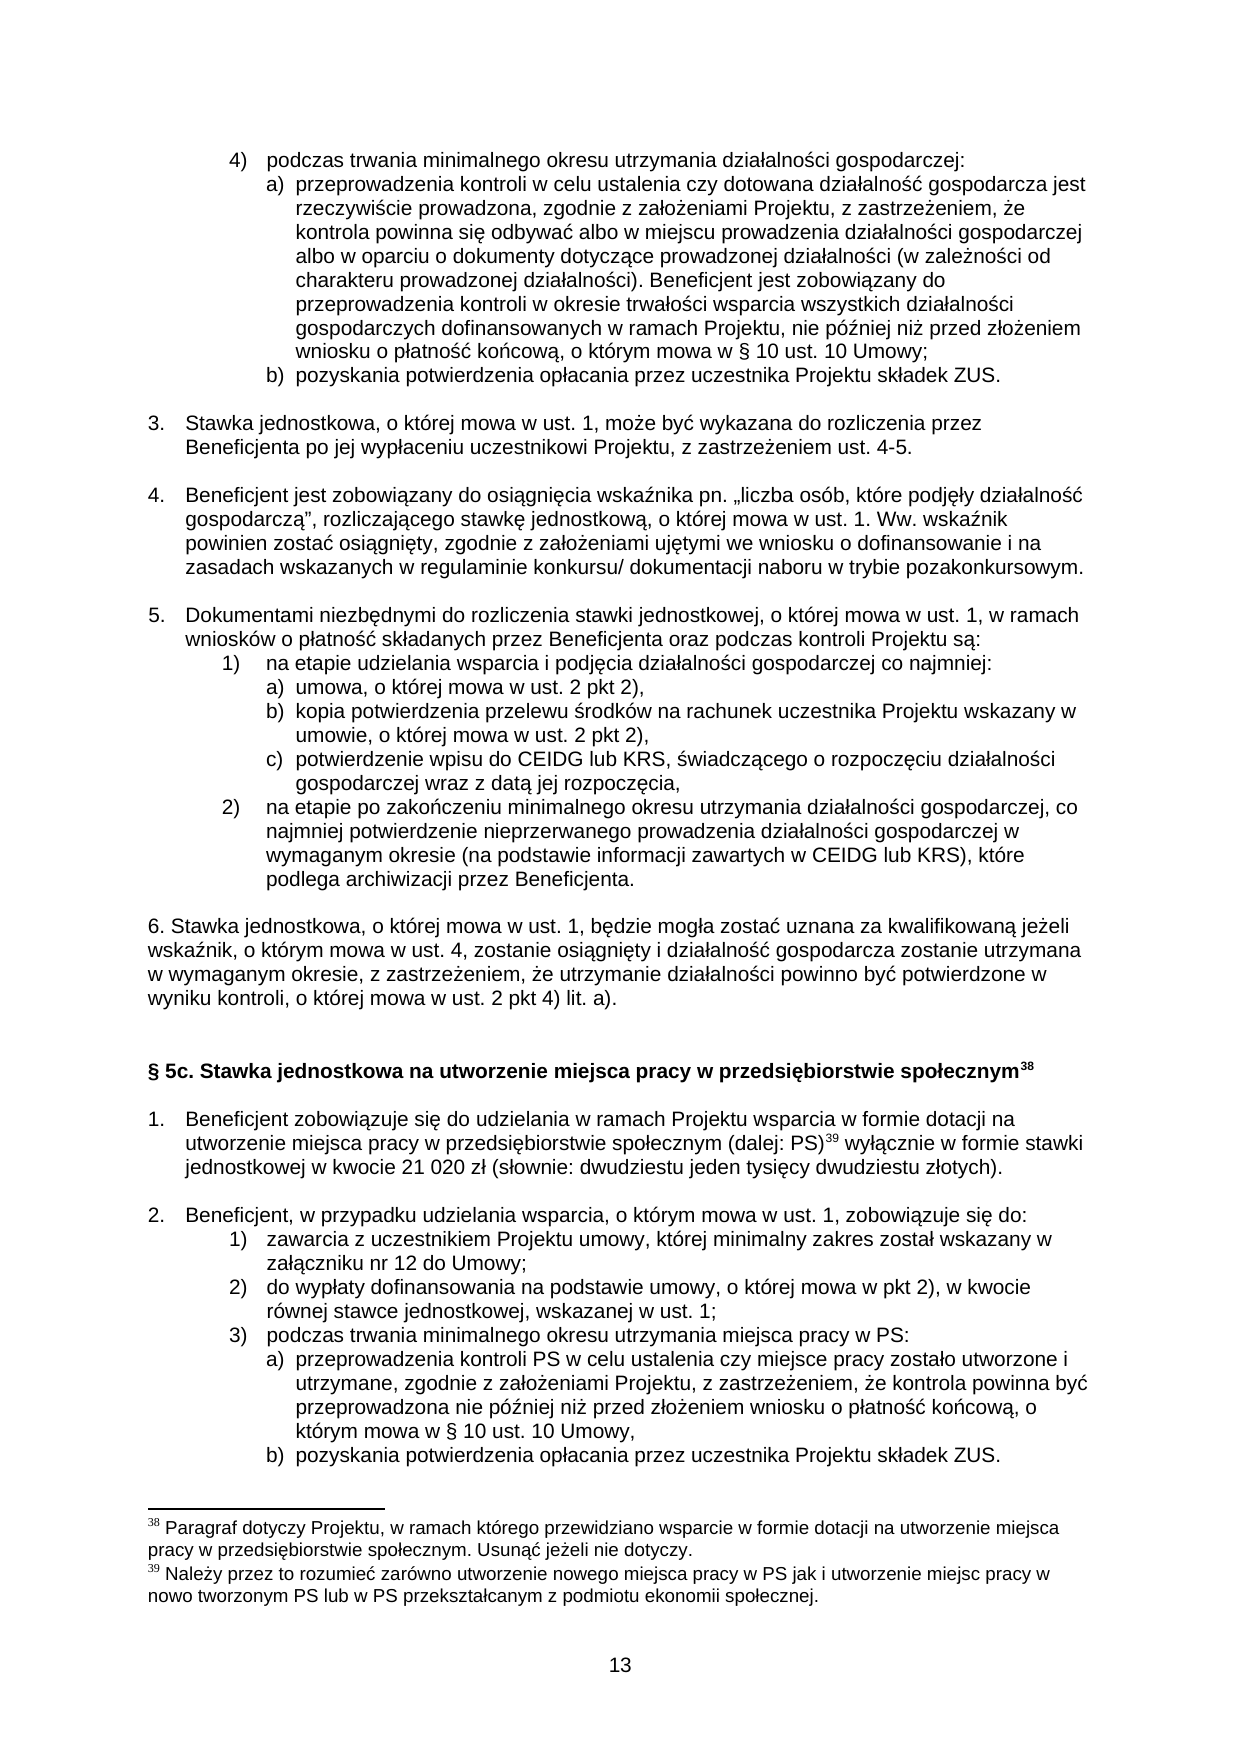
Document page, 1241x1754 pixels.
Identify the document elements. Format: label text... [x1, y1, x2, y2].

list Stawka jednostkowa, o której mowa w ust. 1, może być wykazana do rozliczenia przez Beneficjenta po jej wypłaceniu uczestnikowi Projektu, z zastrzeżeniem ust. 4-5. [148, 411, 1092, 459]
list Beneficjent zobowiązuje się do udzielania w ramach Projektu wsparcia w formie dotacji na utworzenie miejsca pracy w przedsiębiorstwie społecznym (dalej: PS) wyłącznie w formie stawki jednostkowej w kwocie 21 020 zł (słownie: dwudziestu jeden tysięcy dwudziestu złotych). [148, 1107, 1092, 1179]
list Beneficjent jest zobowiązany do osiągnięcia wskaźnika pn. „liczba osób, które podjęły działalność gospodarczą”, rozliczającego stawkę jednostkową, o której mowa w ust. 1. Ww. wskaźnik powinien zostać osiągnięty, zgodnie z założeniami ujętymi we wniosku o dofinansowanie i na zasadach wskazanych w regulaminie konkursu/ dokumentacji naboru w trybie pozakonkursowym. [148, 483, 1092, 579]
list na etapie po zakończeniu minimalnego okresu utrzymania działalności gospodarczej, co najmniej potwierdzenie nieprzerwanego prowadzenia działalności gospodarczej w wymaganym okresie (na podstawie informacji zawartych w CEIDG lub KRS), które podlega archiwizacji przez Beneficjenta. [222, 794, 1092, 890]
list pozyskania potwierdzenia opłacania przez uczestnika Projektu składek ZUS. [266, 363, 1092, 387]
subtitle § 5c. Stawka jednostkowa na utworzenie miejsca pracy w przedsiębiorstwie społecznym [148, 1059, 1092, 1083]
list do wypłaty dofinansowania na podstawie umowy, o której mowa w pkt 2), w kwocie równej stawce jednostkowej, wskazanej w ust. 1; [229, 1275, 1092, 1323]
list Dokumentami niezbędnymi do rozliczenia stawki jednostkowej, o której mowa w ust. 1, w ramach wniosków o płatność składanych przez Beneficjenta oraz podczas kontroli Projektu są: [148, 603, 1092, 651]
list umowa, o której mowa w ust. 2 pkt 2), [266, 675, 1092, 699]
list Beneficjent, w przypadku udzielania wsparcia, o którym mowa w ust. 1, zobowiązuje się do: [148, 1203, 1092, 1227]
list pozyskania potwierdzenia opłacania przez uczestnika Projektu składek ZUS. [266, 1442, 1092, 1466]
list zawarcia z uczestnikiem Projektu umowy, której minimalny zakres został wskazany w załączniku nr 12 do Umowy; [229, 1227, 1092, 1275]
text 6. Stawka jednostkowa, o której mowa w ust. 1, będzie mogła zostać uznana za kwalifikowaną jeżeli wskaźnik, o którym mowa w ust. 4, zostanie osiągnięty i działalność gospodarcza zostanie utrzymana w wymaganym okresie, z zastrzeżeniem, że utrzymanie działalności powinno być potwierdzone w wyniku kontroli, o której mowa w ust. 2 pkt 4) lit. a). [148, 914, 1092, 1010]
list przeprowadzenia kontroli PS w celu ustalenia czy miejsce pracy zostało utworzone i utrzymane, zgodnie z założeniami Projektu, z zastrzeżeniem, że kontrola powinna być przeprowadzona nie później niż przed złożeniem wniosku o płatność końcową, o którym mowa w § 10 ust. 10 Umowy, [266, 1347, 1092, 1442]
list kopia potwierdzenia przelewu środków na rachunek uczestnika Projektu wskazany w umowie, o której mowa w ust. 2 pkt 2), [266, 699, 1092, 747]
list przeprowadzenia kontroli w celu ustalenia czy dotowana działalność gospodarcza jest rzeczywiście prowadzona, zgodnie z założeniami Projektu, z zastrzeżeniem, że kontrola powinna się odbywać albo w miejscu prowadzenia działalności gospodarczej albo w oparciu o dokumenty dotyczące prowadzonej działalności (w zależności od charakteru prowadzonej działalności). Beneficjent jest zobowiązany do przeprowadzenia kontroli w okresie trwałości wsparcia wszystkich działalności gospodarczych dofinansowanych w ramach Projektu, nie później niż przed złożeniem wniosku o płatność końcową, o którym mowa w § 10 ust. 10 Umowy; [266, 172, 1092, 363]
list podczas trwania minimalnego okresu utrzymania miejsca pracy w PS: [229, 1323, 1092, 1347]
list na etapie udzielania wsparcia i podjęcia działalności gospodarczej co najmniej: [222, 651, 1092, 675]
list podczas trwania minimalnego okresu utrzymania działalności gospodarczej: [229, 148, 1092, 172]
list potwierdzenie wpisu do CEIDG lub KRS, świadczącego o rozpoczęciu działalności gospodarczej wraz z datą jej rozpoczęcia, [266, 747, 1092, 794]
